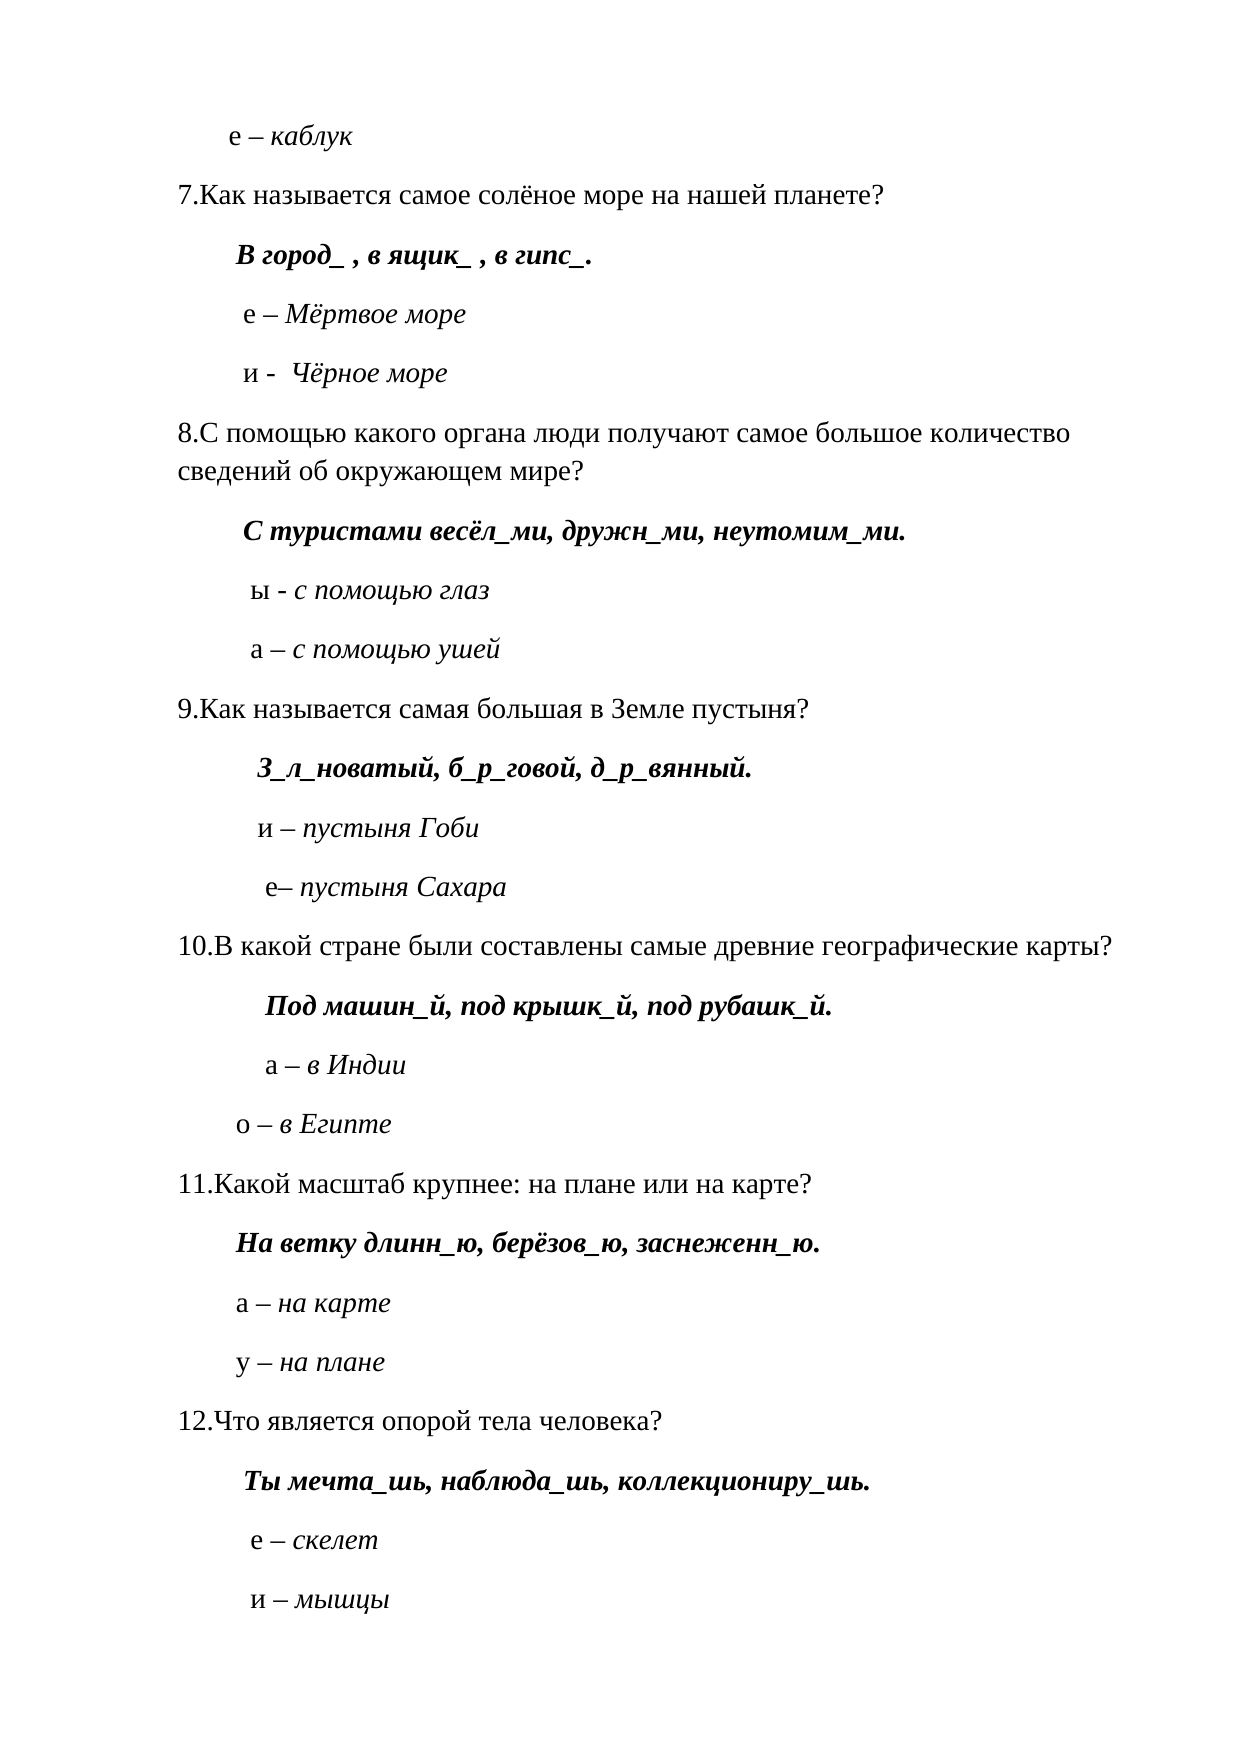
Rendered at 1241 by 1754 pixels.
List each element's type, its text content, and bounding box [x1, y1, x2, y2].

text у – на плане [177, 1344, 1152, 1378]
text На ветку длинн_ю, берёзов_ю, заснеженн_ю. [177, 1225, 1152, 1259]
text 12.Что является опорой тела человека? [177, 1403, 1152, 1437]
text е– пустыня Сахара [177, 869, 1152, 903]
text ы - с помощью глаз [177, 572, 1152, 606]
text Под машин_й, под крышк_й, под рубашк_й. [177, 988, 1152, 1021]
text Ты мечта_шь, наблюда_шь, коллекциониру_шь. [177, 1463, 1152, 1496]
text о – в Египте [177, 1107, 1152, 1140]
text С туристами весёл_ми, дружн_ми, неутомим_ми. [177, 513, 1152, 546]
text и – пустыня Гоби [177, 810, 1152, 843]
text и – мышцы [177, 1582, 1152, 1615]
text е – Мёртвое море [177, 296, 1152, 330]
text а – на карте [177, 1285, 1152, 1318]
text 10.В какой стране были составлены самые древние географические карты? [177, 928, 1152, 962]
text и - Чёрное море [177, 356, 1152, 389]
text а – с помощью ушей [177, 632, 1152, 665]
text В город_ , в ящик_ , в гипс_. [177, 237, 1152, 270]
text 11.Какой масштаб крупнее: на плане или на карте? [177, 1166, 1152, 1199]
text е – скелет [177, 1522, 1152, 1556]
text З_л_новатый, б_р_говой, д_р_вянный. [177, 750, 1152, 784]
text е – каблук [177, 118, 1152, 152]
text 9.Как называется самая большая в Земле пустыня? [177, 691, 1152, 724]
text а – в Индии [177, 1047, 1152, 1081]
text 7.Как называется самое солёное море на нашей планете? [177, 177, 1152, 211]
text 8.С помощью какого органа люди получают самое большое количество сведений об окружающем мире? [177, 415, 1152, 487]
